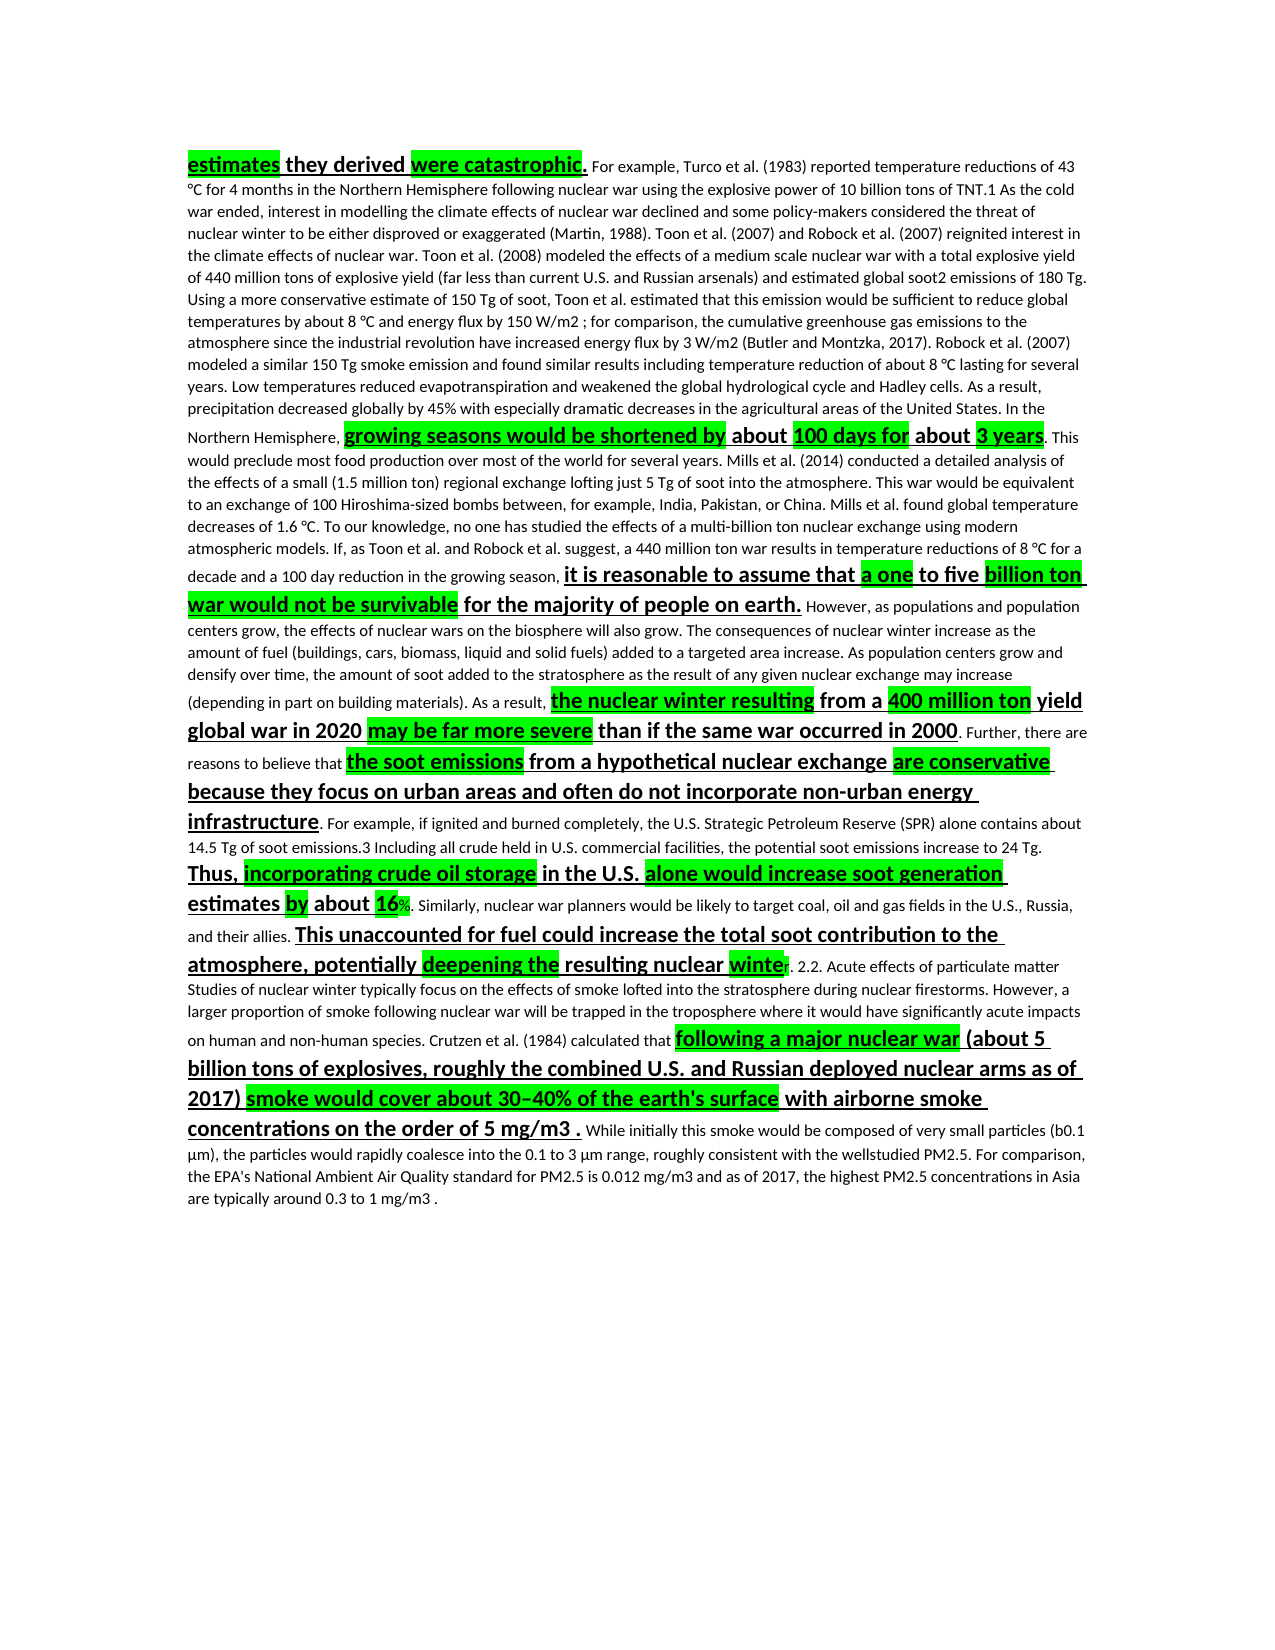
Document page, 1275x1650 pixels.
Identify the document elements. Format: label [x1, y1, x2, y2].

text [187, 150, 1087, 1208]
